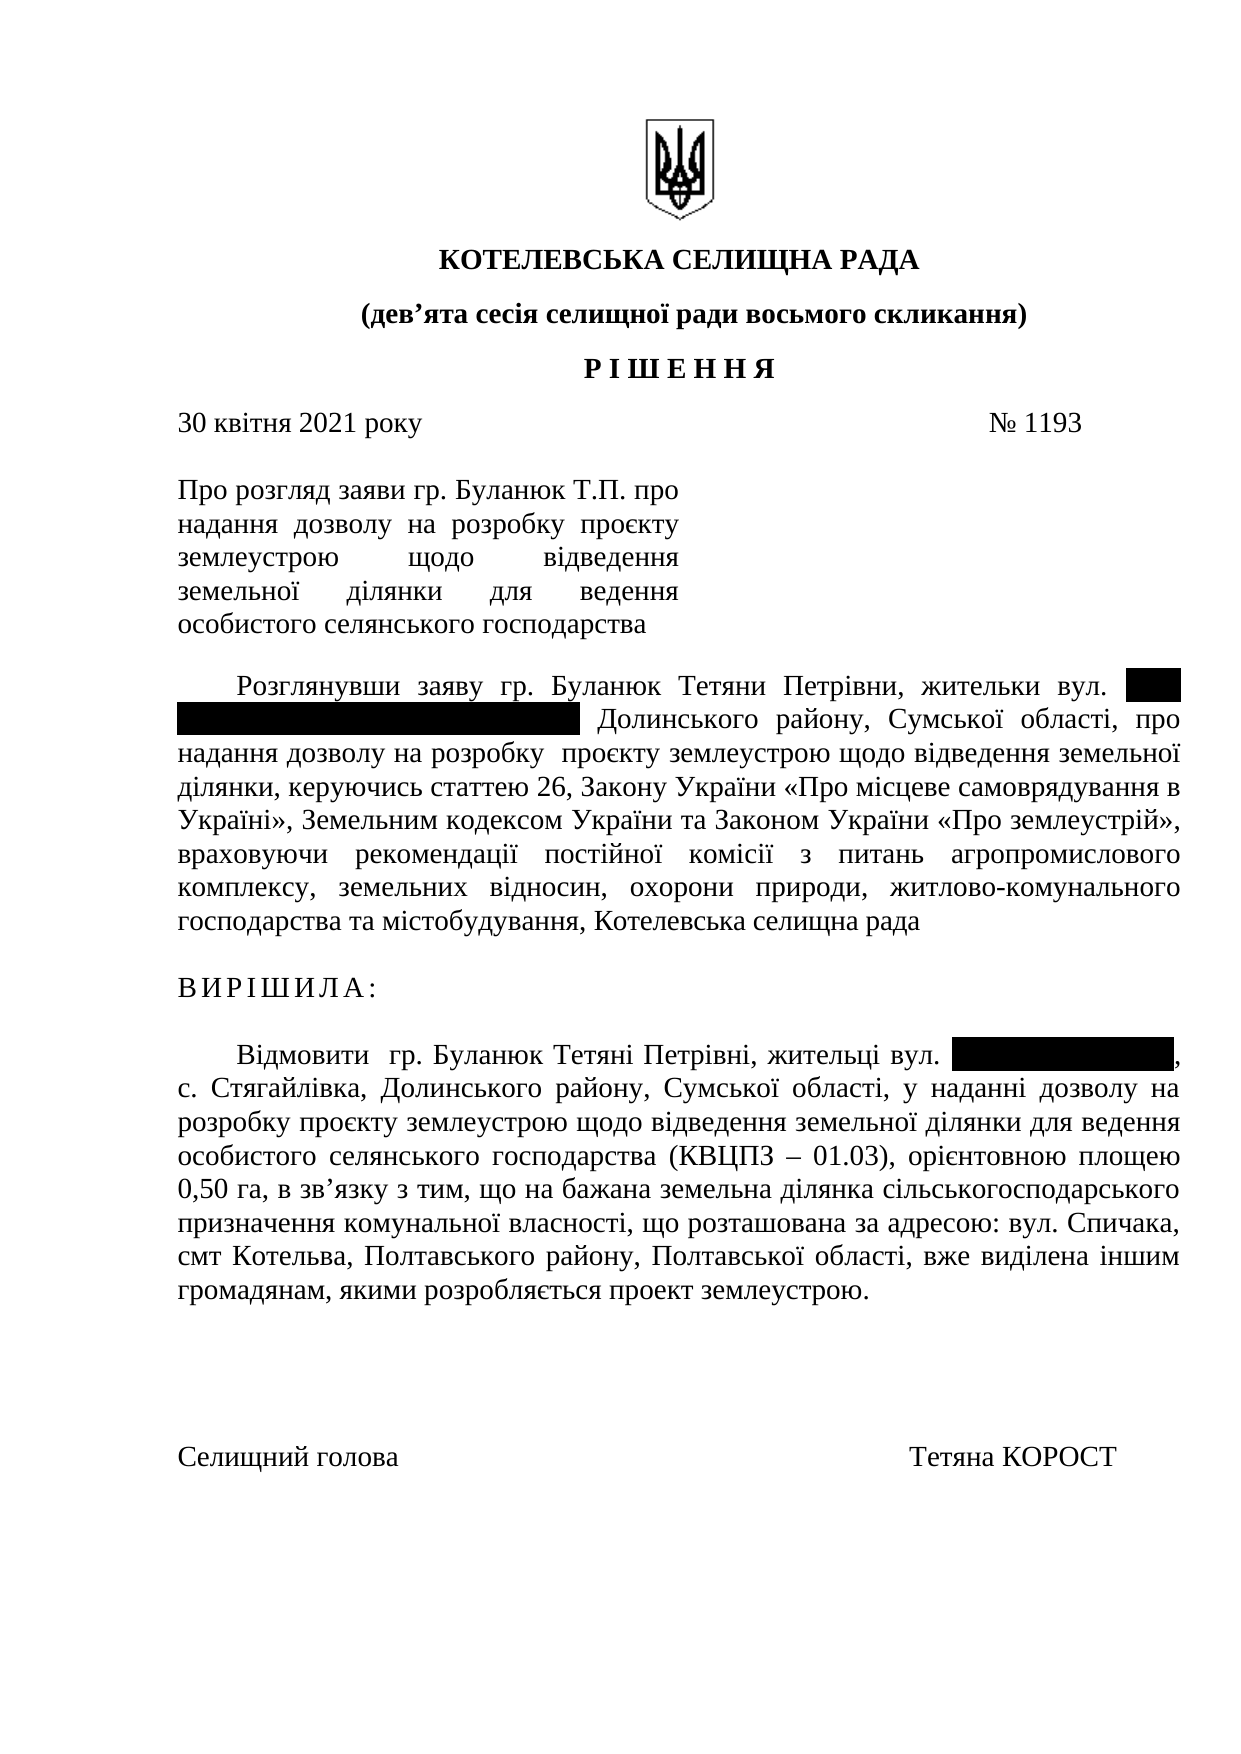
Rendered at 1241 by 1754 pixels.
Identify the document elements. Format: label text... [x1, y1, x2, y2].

text Про розгляд заяви гр. Буланюк Т.П. про надання дозволу на розробку проєкту землеустрою щодо відведення земельної ділянки для ведення особистого селянського господарства [177, 472, 679, 640]
text КОТЕЛЕВСЬКА СЕЛИЩНА РАДА [177, 242, 1181, 276]
text Р І Ш Е Н Н Я [177, 351, 1181, 384]
text Відмовити гр. Буланюк Тетяні Петрівні, жительці вул. Стягайлівська, 17, с. Стягайлівка, Долинського району, Сумської області, у наданні дозволу на розробку проєкту землеустрою щодо відведення земельної ділянки для ведення особистого селянського господарства (КВЦПЗ – 01.03), орієнтовною площею 0,50 га, в зв’язку з тим, що на бажана земельна ділянка сільськогосподарського призначення комунальної власності, що розташована за адресою: вул. Спичака, смт Котельва, Полтавського району, Полтавської області, вже виділена іншим громадянам, якими розробляється проект землеустрою. [177, 1037, 1181, 1305]
picture [640, 118, 719, 222]
text ВИРІШИЛА: [177, 970, 1181, 1003]
text Розглянувши заяву гр. Буланюк Тетяни Петрівни, жительки вул. Стя-гайлівська, 17, с. Стягайлівка, Долинського району, Сумської області, про надання дозволу на розробку проєкту землеустрою щодо відведення земельної ділянки, керуючись статтею 26, Закону України «Про місцеве самоврядування в Україні», Земельним кодексом України та Законом України «Про землеустрій», враховуючи рекомендації постійної комісії з питань агропромислового комплексу, земельних відносин, охорони природи, житлово-комунального господарства та містобудування, Котелевська селищна рада [177, 668, 1181, 936]
text Селищний голова Тетяна КОРОСТ [177, 1439, 1181, 1473]
text (дев’ята сесія селищної ради восьмого скликання) [177, 296, 1211, 330]
subtitle 30 квітня 2021 року № 1193 [177, 405, 1181, 439]
